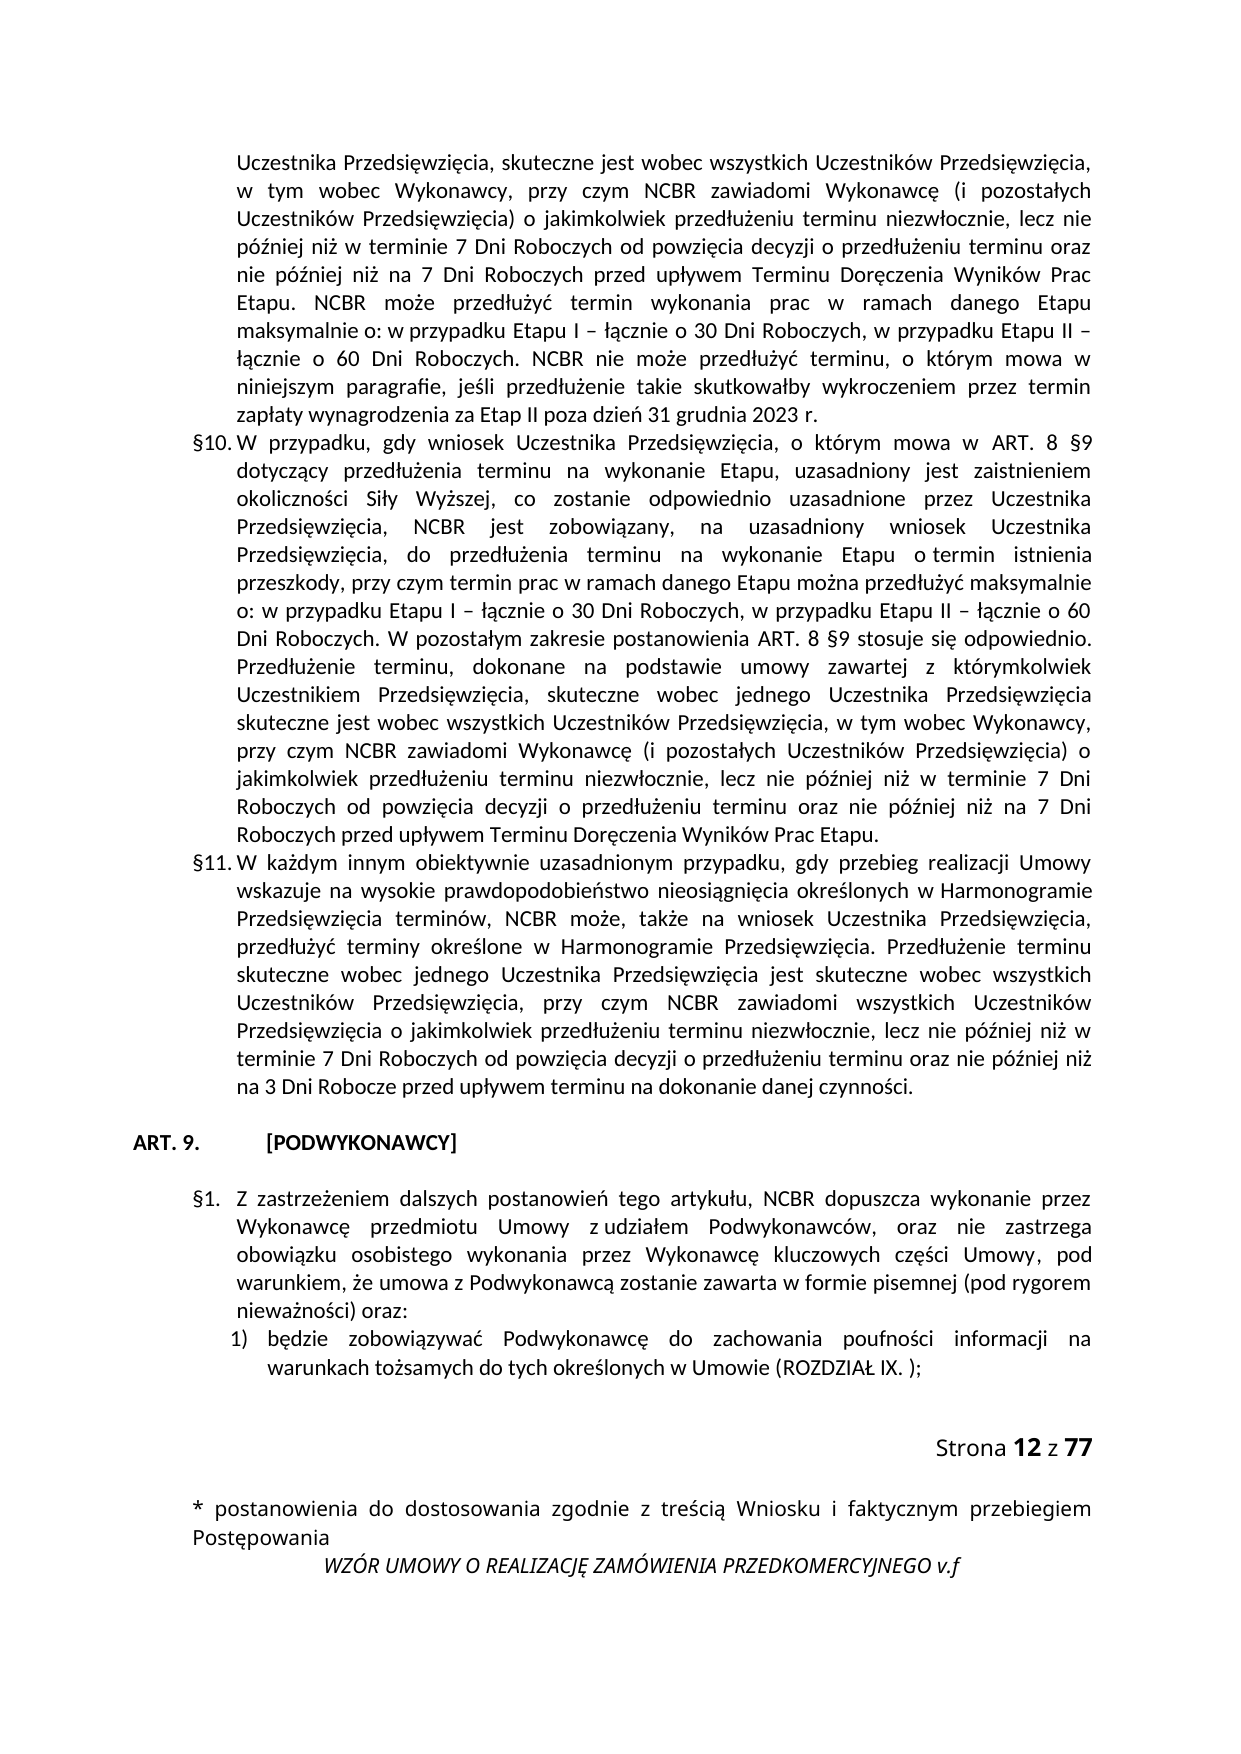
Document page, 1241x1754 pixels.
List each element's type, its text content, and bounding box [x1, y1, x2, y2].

list będzie zobowiązywać Podwykonawcę do zachowania poufności informacji na warunkach tożsamych do tych określonych w Umowie (ROZDZIAŁ IX. ); [229, 1324, 1093, 1381]
list W każdym innym obiektywnie uzasadnionym przypadku, gdy przebieg realizacji Umowy wskazuje na wysokie prawdopodobieństwo nieosiągnięcia określonych w Harmonogramie Przedsięwzięcia terminów, NCBR może, także na wniosek Uczestnika Przedsięwzięcia, przedłużyć terminy określone w Harmonogramie Przedsięwzięcia. Przedłużenie terminu skuteczne wobec jednego Uczestnika Przedsięwzięcia jest skuteczne wobec wszystkich Uczestników Przedsięwzięcia, przy czym NCBR zawiadomi wszystkich Uczestników Przedsięwzięcia o jakimkolwiek przedłużeniu terminu niezwłocznie, lecz nie później niż w terminie 7 Dni Roboczych od powzięcia decyzji o przedłużeniu terminu oraz nie później niż na 3 Dni Robocze przed upływem terminu na dokonanie danej czynności. [192, 848, 1093, 1100]
list W przypadku, gdy wniosek Uczestnika Przedsięwzięcia, o którym mowa w ART. 8 §9 dotyczący przedłużenia terminu na wykonanie Etapu, uzasadniony jest zaistnieniem okoliczności Siły Wyższej, co zostanie odpowiednio uzasadnione przez Uczestnika Przedsięwzięcia, NCBR jest zobowiązany, na uzasadniony wniosek Uczestnika Przedsięwzięcia, do przedłużenia terminu na wykonanie Etapu o termin istnienia przeszkody, przy czym termin prac w ramach danego Etapu można przedłużyć maksymalnie o: w przypadku Etapu I – łącznie o 30 Dni Roboczych, w przypadku Etapu II – łącznie o 60 Dni Roboczych. W pozostałym zakresie postanowienia ART. 8 §9 stosuje się odpowiednio. Przedłużenie terminu, dokonane na podstawie umowy zawartej z którymkolwiek Uczestnikiem Przedsięwzięcia, skuteczne wobec jednego Uczestnika Przedsięwzięcia skuteczne jest wobec wszystkich Uczestników Przedsięwzięcia, w tym wobec Wykonawcy, przy czym NCBR zawiadomi Wykonawcę (i pozostałych Uczestników Przedsięwzięcia) o jakimkolwiek przedłużeniu terminu niezwłocznie, lecz nie później niż w terminie 7 Dni Roboczych od powzięcia decyzji o przedłużeniu terminu oraz nie później niż na 7 Dni Roboczych przed upływem Terminu Doręczenia Wyników Prac Etapu. [192, 428, 1093, 848]
list Z zastrzeżeniem dalszych postanowień tego artykułu, NCBR dopuszcza wykonanie przez Wykonawcę przedmiotu Umowy z udziałem Podwykonawców, oraz nie zastrzega obowiązku osobistego wykonania przez Wykonawcę kluczowych części Umowy, pod warunkiem, że umowa z Podwykonawcą zostanie zawarta w formie pisemnej (pod rygorem nieważności) oraz: [192, 1184, 1093, 1324]
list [192, 148, 1093, 428]
subtitle [PODWYKONAWCY] [133, 1128, 1093, 1156]
